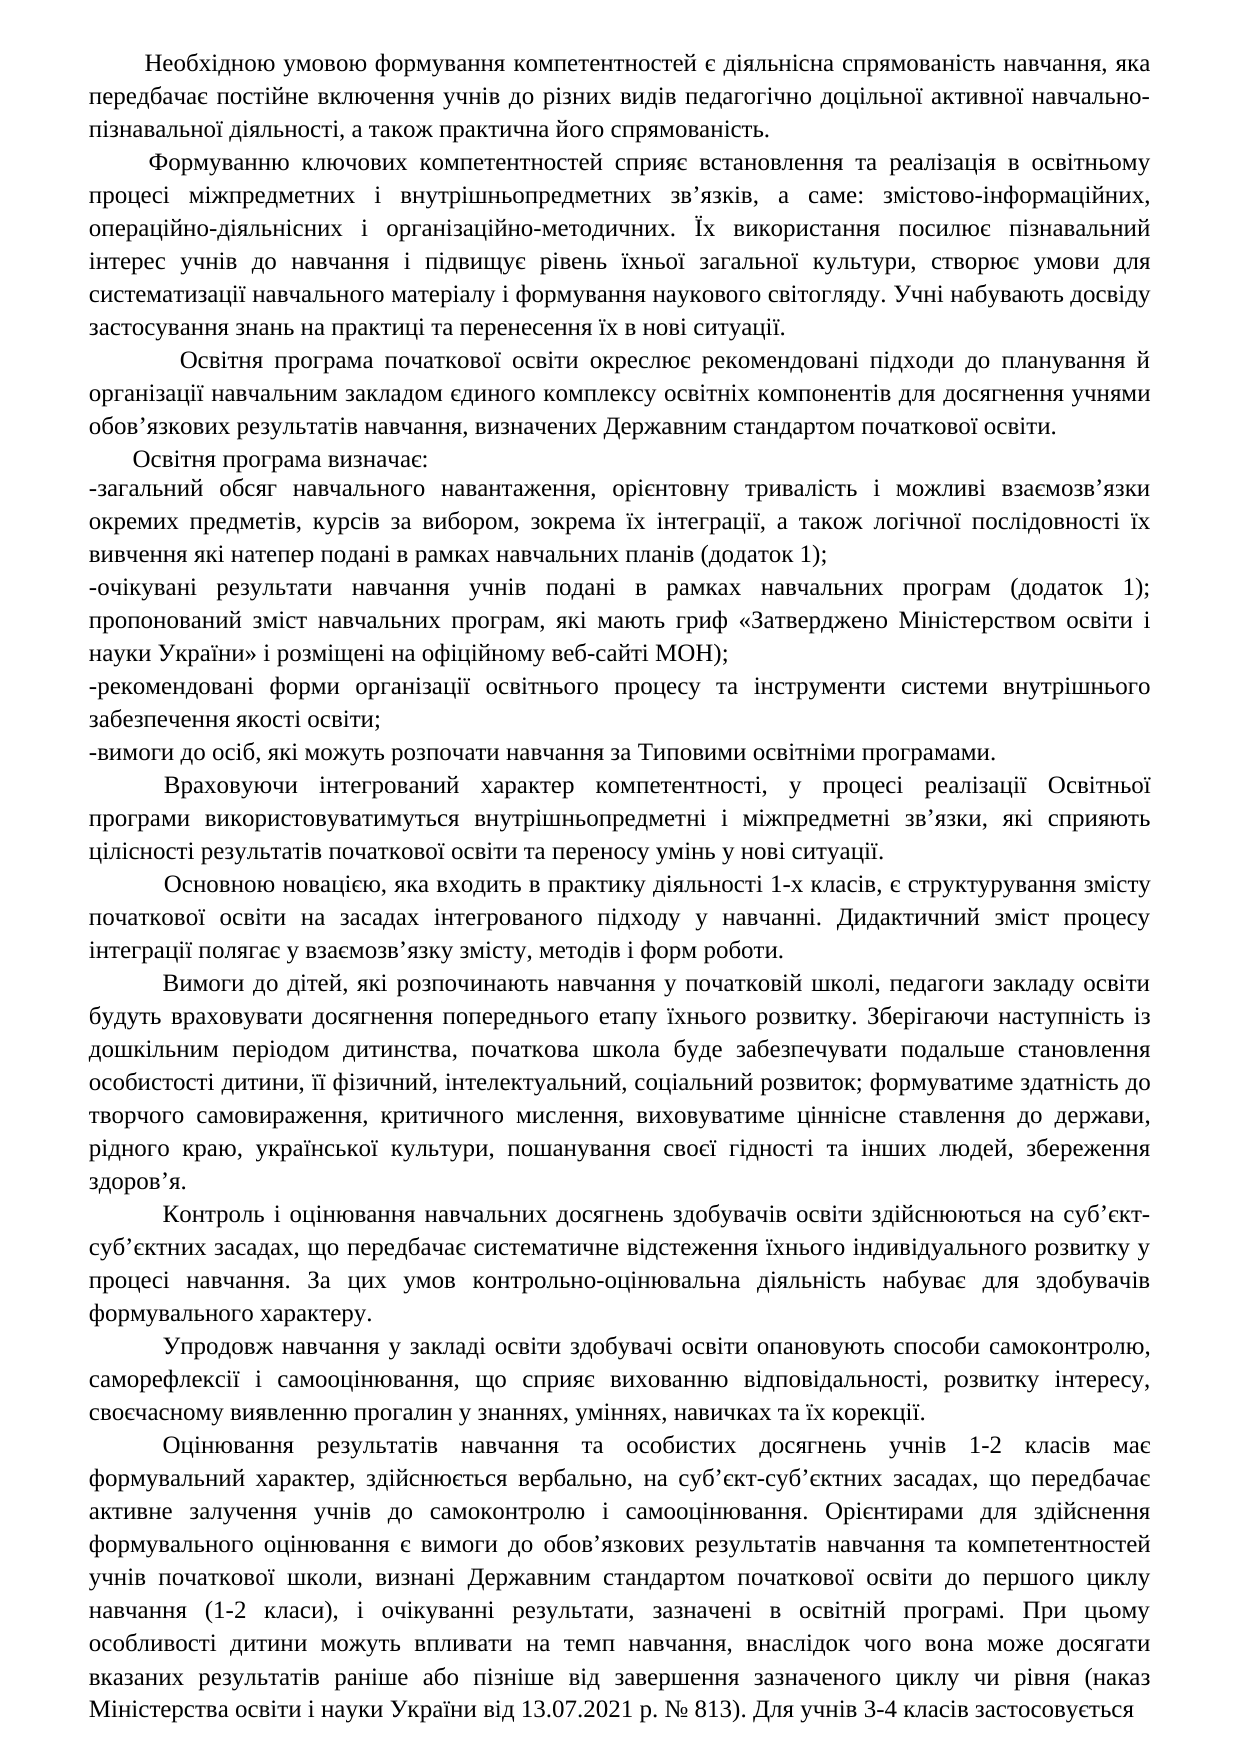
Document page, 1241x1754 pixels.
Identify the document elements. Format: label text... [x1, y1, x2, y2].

text Освітня програма визначає: [89, 444, 1152, 473]
text Необхідною умовою формування компетентностей є діяльнісна спрямованість навчання, яка передбачає постійне включення учнів до різних видів педагогічно доцільної активної навчально-пізнавальної діяльності, а також практична його спрямованість. [89, 109, 1152, 143]
text Контроль і оцінювання навчальних досягнень здобувачів освіти здійснюються на суб’єкт-суб’єктних засадах, що передбачає систематичне відстеження їхнього індивідуального розвитку у процесі навчання. За цих умов контрольно-оцінювальна діяльність набуває для здобувачів формувального характеру. [89, 1199, 1152, 1327]
text -вимоги до осіб, які можуть розпочати навчання за Типовими освітніми програмами. [89, 737, 1152, 766]
text Упродовж навчання у закладі освіти здобувачі освіти опановують способи самоконтролю, саморефлексії і самооцінювання, що сприяє вихованню відповідальності, розвитку інтересу, своєчасному виявленню прогалин у знаннях, уміннях, навичках та їх корекції. [89, 1331, 1152, 1426]
text -загальний обсяг навчального навантаження, орієнтовну тривалість і можливі взаємозв’язки окремих предметів, курсів за вибором, зокрема їх інтеграції, а також логічної послідовності їх вивчення які натепер подані в рамках навчальних планів (додаток 1); [89, 473, 1152, 568]
text Враховуючи інтегрований характер компетентності, у процесі реалізації Освітньої програми використовуватимуться внутрішньопредметні і міжпредметні зв’язки, які сприяють цілісності результатів початкової освіти та переносу умінь у нові ситуації. [89, 770, 1152, 865]
text Основною новацією, яка входить в практику діяльності 1-х класів, є структурування змісту початкової освіти на засадах інтегрованого підходу у навчанні. Дидактичний зміст процесу інтеграції полягає у взаємозв’язку змісту, методів і форм роботи. [89, 869, 1152, 964]
text Формуванню ключових компетентностей сприяє встановлення та реалізація в освітньому процесі міжпредметних і внутрішньопредметних зв’язків, а саме: змістово-інформаційних, операційно-діяльнісних і організаційно-методичних. Їх використання посилює пізнавальний інтерес учнів до навчання і підвищує рівень їхньої загальної культури, створює умови для систематизації навчального матеріалу і формування наукового світогляду. Учні набувають досвіду застосування знань на практиці та перенесення їх в нові ситуації. [89, 147, 1152, 180]
text -рекомендовані форми організації освітнього процесу та інструменти системи внутрішнього забезпечення якості освіти; [89, 671, 1152, 733]
text Необхідною умовою формування компетентностей є діяльнісна спрямованість навчання, яка передбачає постійне включення учнів до різних видів педагогічно доцільної активної навчально-пізнавальної діяльності, а також практична його спрямованість. [89, 48, 1152, 81]
text Формуванню ключових компетентностей сприяє встановлення та реалізація в освітньому процесі міжпредметних і внутрішньопредметних зв’язків, а саме: змістово-інформаційних, операційно-діяльнісних і організаційно-методичних. Їх використання посилює пізнавальний інтерес учнів до навчання і підвищує рівень їхньої загальної культури, створює умови для систематизації навчального матеріалу і формування наукового світогляду. Учні набувають досвіду застосування знань на практиці та перенесення їх в нові ситуації. [89, 308, 1152, 341]
text Вимоги до дітей, які розпочинають навчання у початковій школі, педагоги закладу освіти будуть враховувати досягнення попереднього етапу їхнього розвитку. Зберігаючи наступність із дошкільним періодом дитинства, початкова школа буде забезпечувати подальше становлення особистості дитини, її фізичний, інтелектуальний, соціальний розвиток; формуватиме здатність до творчого самовираження, критичного мислення, виховуватиме ціннісне ставлення до держави, рідного краю, української культури, пошанування своєї гідності та інших людей, збереження здоров’я. [89, 968, 1152, 1195]
text -очікувані результати навчання учнів подані в рамках навчальних програм (додаток 1); пропонований зміст навчальних програм, які мають гриф «Затверджено Міністерством освіти і науки України» і розміщені на офіційному веб-сайті МОН); [89, 572, 1152, 667]
text Освітня програма початкової освіти окреслює рекомендовані підходи до планування й організації навчальним закладом єдиного комплексу освітніх компонентів для досягнення учнями обов’язкових результатів навчання, визначених Державним стандартом початкової освіти. [89, 345, 1152, 440]
text Оцінювання результатів навчання та особистих досягнень учнів 1-2 класів має формувальний характер, здійснюється вербально, на суб’єкт-суб’єктних засадах, що передбачає активне залучення учнів до самоконтролю і самооцінювання. Орієнтирами для здійснення формувального оцінювання є вимоги до обов’язкових результатів навчання та компетентностей учнів початкової школи, визнані Державним стандартом початкової освіти до першого циклу навчання (1-2 класи), і очікуванні результати, зазначені в освітній програмі. При цьому особливості дитини можуть впливати на темп навчання, внаслідок чого вона може досягати вказаних результатів раніше або пізніше від завершення зазначеного циклу чи рівня (наказ Міністерства освіти і науки України від 13.07.2021 р. № 813). Для учнів 3-4 класів застосовується [89, 1430, 1152, 1723]
